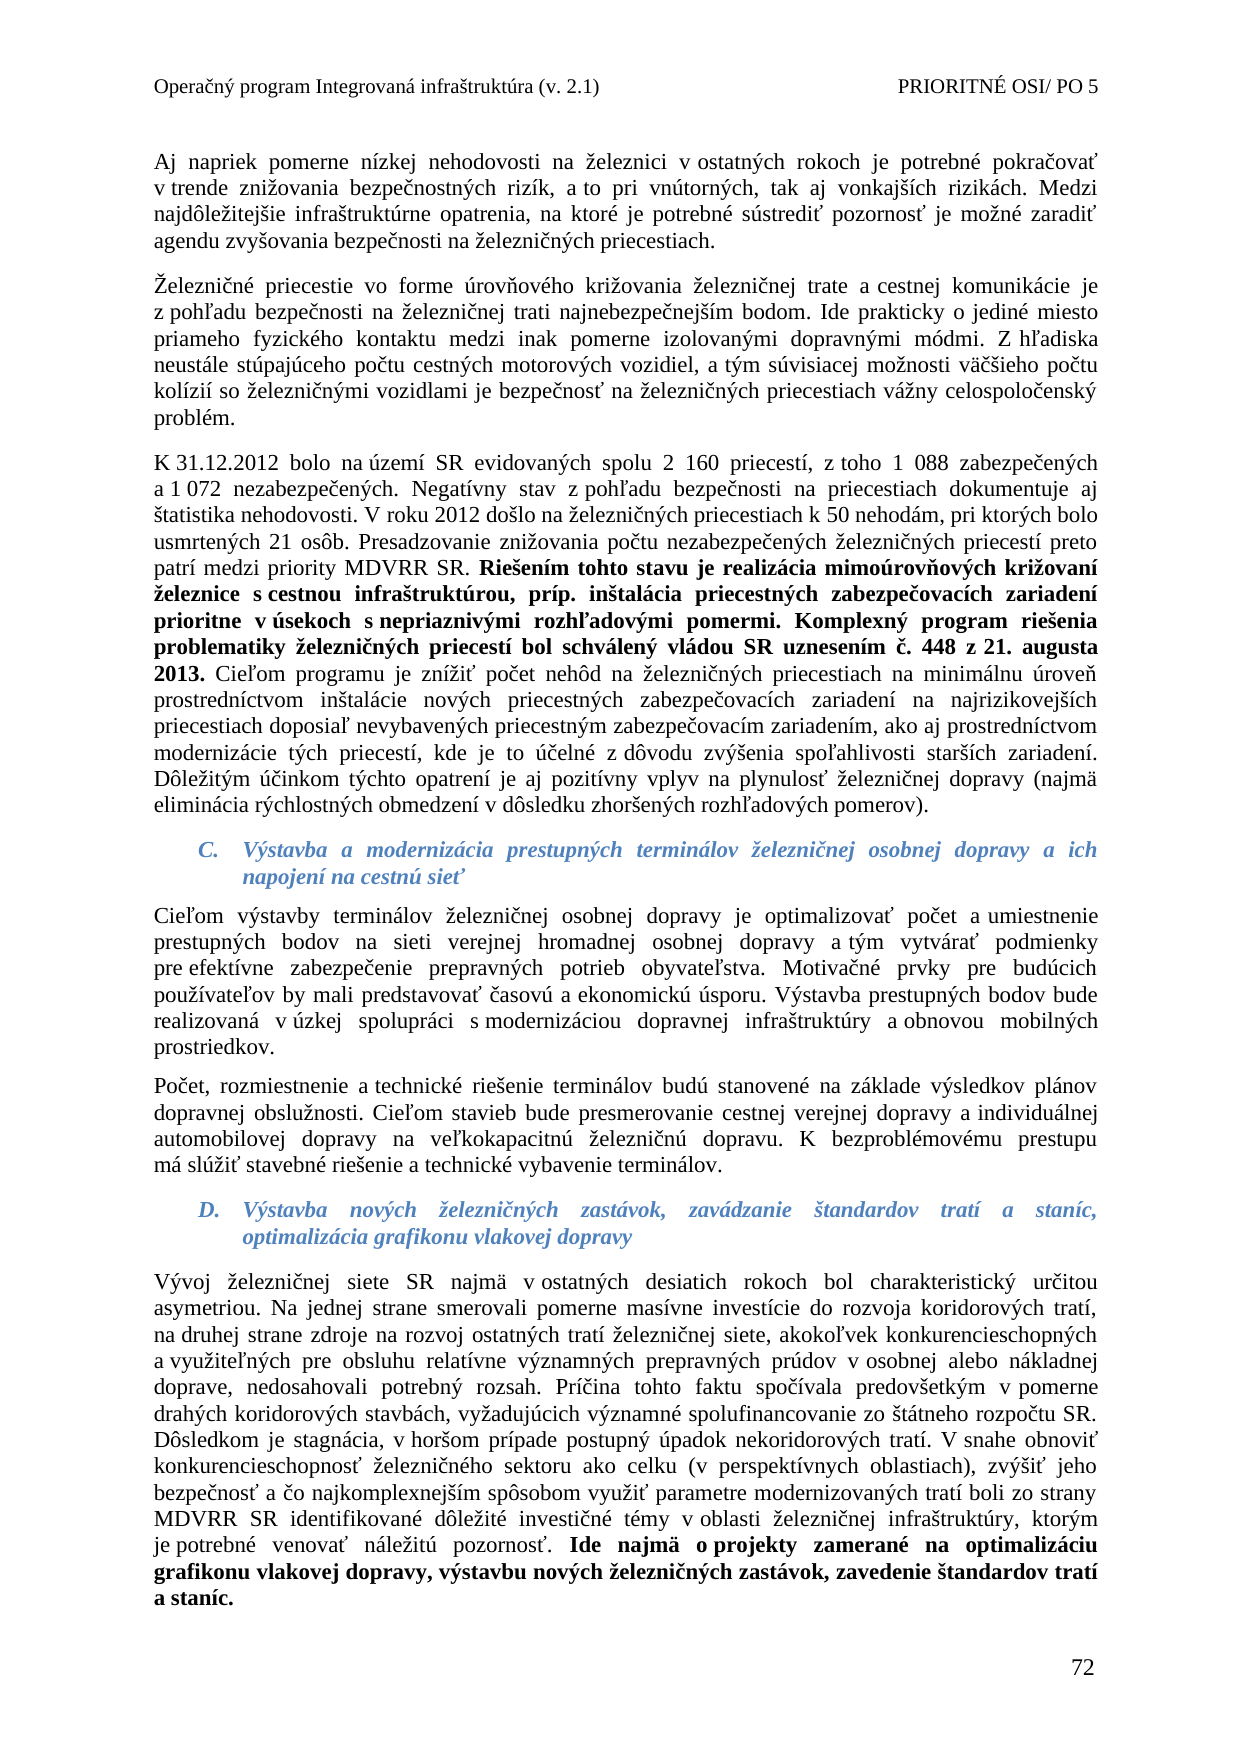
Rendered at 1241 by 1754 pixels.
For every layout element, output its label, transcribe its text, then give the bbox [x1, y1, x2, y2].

text K 31.12.2012 bolo na území SR evidovaných spolu 2 160 priecestí, z toho 1 088 zabezpečených a 1 072 nezabezpečených. Negatívny stav z pohľadu bezpečnosti na priecestiach dokumentuje aj štatistika nehodovosti. V roku 2012 došlo na železničných priecestiach k 50 nehodám, pri ktorých bolo usmrtených 21 osôb. Presadzovanie znižovania počtu nezabezpečených železničných priecestí preto patrí medzi priority MDVRR SR. Riešením tohto stavu je realizácia mimoúrovňových križovaní železnice s cestnou infraštruktúrou, príp. inštalácia priecestných zabezpečovacích zariadení prioritne v úsekoch s nepriaznivými rozhľadovými pomermi. Komplexný program riešenia problematiky železničných priecestí bol schválený vládou SR uznesením č. 448 z 21. augusta 2013. Cieľom programu je znížiť počet nehôd na železničných priecestiach na minimálnu úroveň prostredníctvom inštalácie nových priecestných zabezpečovacích zariadení na najrizikovejších priecestiach doposiaľ nevybavených priecestným zabezpečovacím zariadením, ako aj prostredníctvom modernizácie tých priecestí, kde je to účelné z dôvodu zvýšenia spoľahlivosti starších zariadení. Dôležitým účinkom týchto opatrení je aj pozitívny vplyv na plynulosť železničnej dopravy (najmä eliminácia rýchlostných obmedzení v dôsledku zhoršených rozhľadových pomerov). [153, 449, 1098, 818]
text Vývoj železničnej siete SR najmä v ostatných desiatich rokoch bol charakteristický určitou asymetriou. Na jednej strane smerovali pomerne masívne investície do rozvoja koridorových tratí, na druhej strane zdroje na rozvoj ostatných tratí železničnej siete, akokoľvek konkurencieschopných a využiteľných pre obsluhu relatívne významných prepravných prúdov v osobnej alebo nákladnej doprave, nedosahovali potrebný rozsah. Príčina tohto faktu spočívala predovšetkým v pomerne drahých koridorových stavbách, vyžadujúcich významné spolufinancovanie zo štátneho rozpočtu SR. Dôsledkom je stagnácia, v horšom prípade postupný úpadok nekoridorových tratí. V snahe obnoviť konkurencieschopnosť železničného sektoru ako celku (v perspektívnych oblastiach), zvýšiť jeho bezpečnosť a čo najkomplexnejším spôsobom využiť parametre modernizovaných tratí boli zo strany MDVRR SR identifikované dôležité investičné témy v oblasti železničnej infraštruktúry, ktorým je potrebné venovať náležitú pozornosť. Ide najmä o projekty zamerané na optimalizáciu grafikonu vlakovej dopravy, výstavbu nových železničných zastávok, zavedenie štandardov tratí a staníc. [153, 1268, 1098, 1611]
text Cieľom výstavby terminálov železničnej osobnej dopravy je optimalizovať počet a umiestnenie prestupných bodov na sieti verejnej hromadnej osobnej dopravy a tým vytvárať podmienky pre efektívne zabezpečenie prepravných potrieb obyvateľstva. Motivačné prvky pre budúcich používateľov by mali predstavovať časovú a ekonomickú úsporu. Výstavba prestupných bodov bude realizovaná v úzkej spolupráci s modernizáciou dopravnej infraštruktúry a obnovou mobilných prostriedkov. [153, 902, 1098, 1060]
text Počet, rozmiestnenie a technické riešenie terminálov budú stanovené na základe výsledkov plánov dopravnej obslužnosti. Cieľom stavieb bude presmerovanie cestnej verejnej dopravy a individuálnej automobilovej dopravy na veľkokapacitnú železničnú dopravu. K bezproblémovému prestupu má slúžiť stavebné riešenie a technické vybavenie terminálov. [153, 1072, 1098, 1178]
list Výstavba a modernizácia prestupných terminálov železničnej osobnej dopravy a ich napojení na cestnú sieť [198, 836, 1098, 889]
list Výstavba nových železničných zastávok, zavádzanie štandardov tratí a staníc, optimalizácia grafikonu vlakovej dopravy [198, 1196, 1098, 1249]
text Železničné priecestie vo forme úrovňového križovania železničnej trate a cestnej komunikácie je z pohľadu bezpečnosti na železničnej trati najnebezpečnejším bodom. Ide prakticky o jediné miesto priameho fyzického kontaktu medzi inak pomerne izolovanými dopravnými módmi. Z hľadiska neustále stúpajúceho počtu cestných motorových vozidiel, a tým súvisiacej možnosti väčšieho počtu kolízií so železničnými vozidlami je bezpečnosť na železničných priecestiach vážny celospoločenský problém. [153, 272, 1098, 430]
text Aj napriek pomerne nízkej nehodovosti na železnici v ostatných rokoch je potrebné pokračovať v trende znižovania bezpečnostných rizík, a to pri vnútorných, tak aj vonkajších rizikách. Medzi najdôležitejšie infraštruktúrne opatrenia, na ktoré je potrebné sústrediť pozornosť je možné zaradiť agendu zvyšovania bezpečnosti na železničných priecestiach. [153, 148, 1098, 253]
